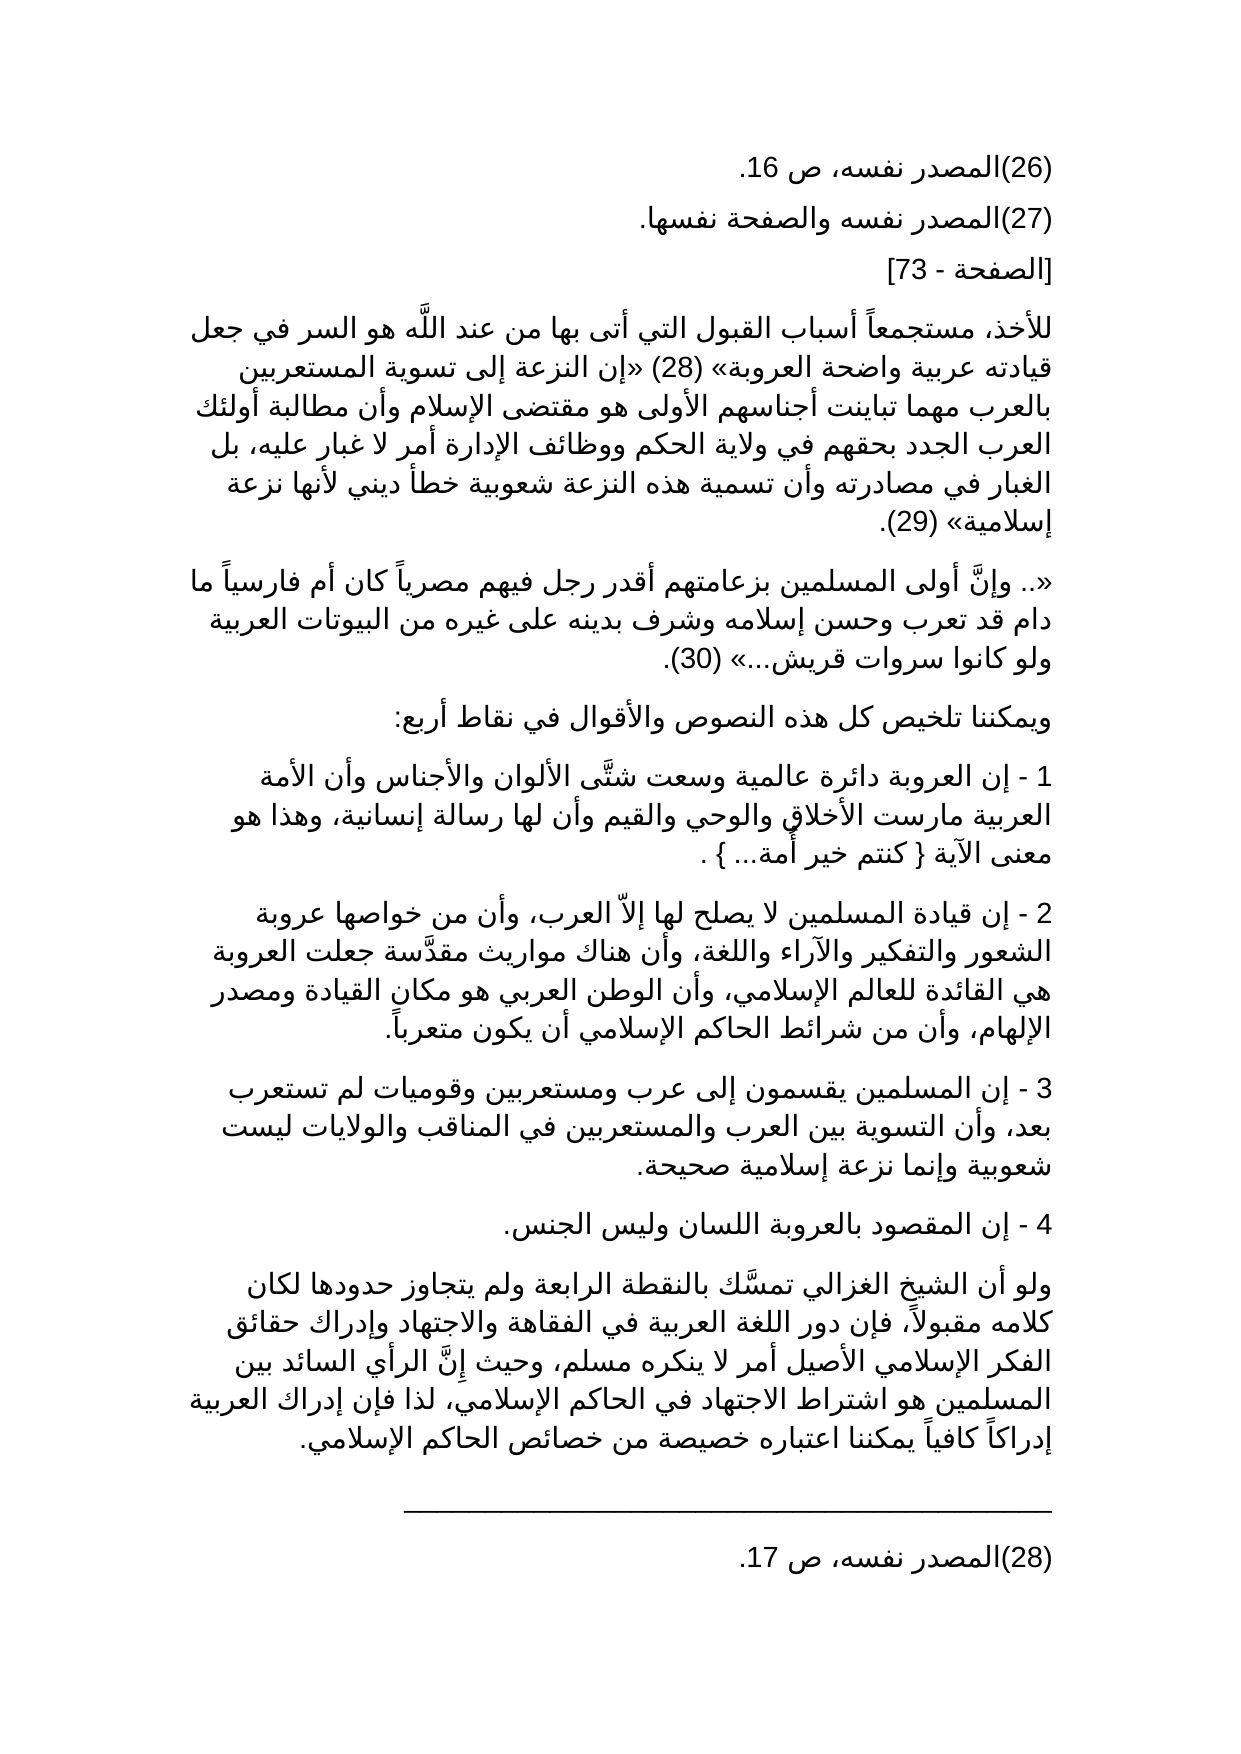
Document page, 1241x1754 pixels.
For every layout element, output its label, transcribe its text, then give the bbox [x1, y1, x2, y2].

text (27)المصدر نفسه والصفحة نفسها. [187, 201, 1053, 234]
text ________________________________________ [187, 1480, 1053, 1514]
text ويمكننا تلخيص كل هذه النصوص والأقوال في نقاط أربع: [187, 700, 1053, 733]
text 2 - إن قيادة المسلمين لا يصلح لها إلاّ العرب، وأن من خواصها عروبة الشعور والتفكير والآراء واللغة، وأن هناك مواريث مقدَّسة جعلت العروبة هي القائدة للعالم الإسلامي، وأن الوطن العربي هو مكان القيادة ومصدر الإلهام، وأن من شرائط الحاكم الإسلامي أن يكون متعرباً. [187, 896, 1053, 1045]
text 1 - إن العروبة دائرة عالمية وسعت شتَّى الألوان والأجناس وأن الأمة العربية مارست الأخلاق والوحي والقيم وأن لها رسالة إنسانية، وهذا هو معنى الآية { كنتم خير أُمة... } . [187, 759, 1053, 870]
text 4 - إن المقصود بالعروبة اللسان وليس الجنس. [187, 1207, 1053, 1241]
text (26)المصدر نفسه، ص 16. [187, 150, 1053, 183]
text 3 - إن المسلمين يقسمون إلى عرب ومستعربين وقوميات لم تستعرب بعد، وأن التسوية بين العرب والمستعربين في المناقب والولايات ليست شعوبية وإنما نزعة إسلامية صحيحة. [187, 1071, 1053, 1181]
text [الصفحة - 73] [187, 252, 1053, 286]
text (28)المصدر نفسه، ص 17. [187, 1539, 1053, 1573]
text «.. وإنَّ أولى المسلمين بزعامتهم أقدر رجل فيهم مصرياً كان أم فارسياً ما دام قد تعرب وحسن إسلامه وشرف بدينه على غيره من البيوتات العربية ولو كانوا سروات قريش...» (30). [187, 563, 1053, 674]
text للأخذ، مستجمعاً أسباب القبول التي أتى بها من عند اللَّه هو السر في جعل قيادته عربية واضحة العروبة» (28) «إن النزعة إلى تسوية المستعربين بالعرب مهما تباينت أجناسهم الأولى هو مقتضى الإسلام وأن مطالبة أولئك العرب الجدد بحقهم في ولاية الحكم ووظائف الإدارة أمر لا غبار عليه، بل الغبار في مصادرته وأن تسمية هذه النزعة شعوبية خطأ ديني لأنها نزعة إسلامية» (29). [187, 311, 1053, 538]
text ولو أن الشيخ الغزالي تمسَّك بالنقطة الرابعة ولم يتجاوز حدودها لكان كلامه مقبولاً، فإن دور اللغة العربية في الفقاهة والاجتهاد وإدراك حقائق الفكر الإسلامي الأصيل أمر لا ينكره مسلم، وحيث إِنَّ الرأي السائد بين المسلمين هو اشتراط الاجتهاد في الحاكم الإسلامي، لذا فإن إدراك العربية إدراكاً كافياً يمكننا اعتباره خصيصة من خصائص الحاكم الإسلامي. [187, 1267, 1053, 1454]
